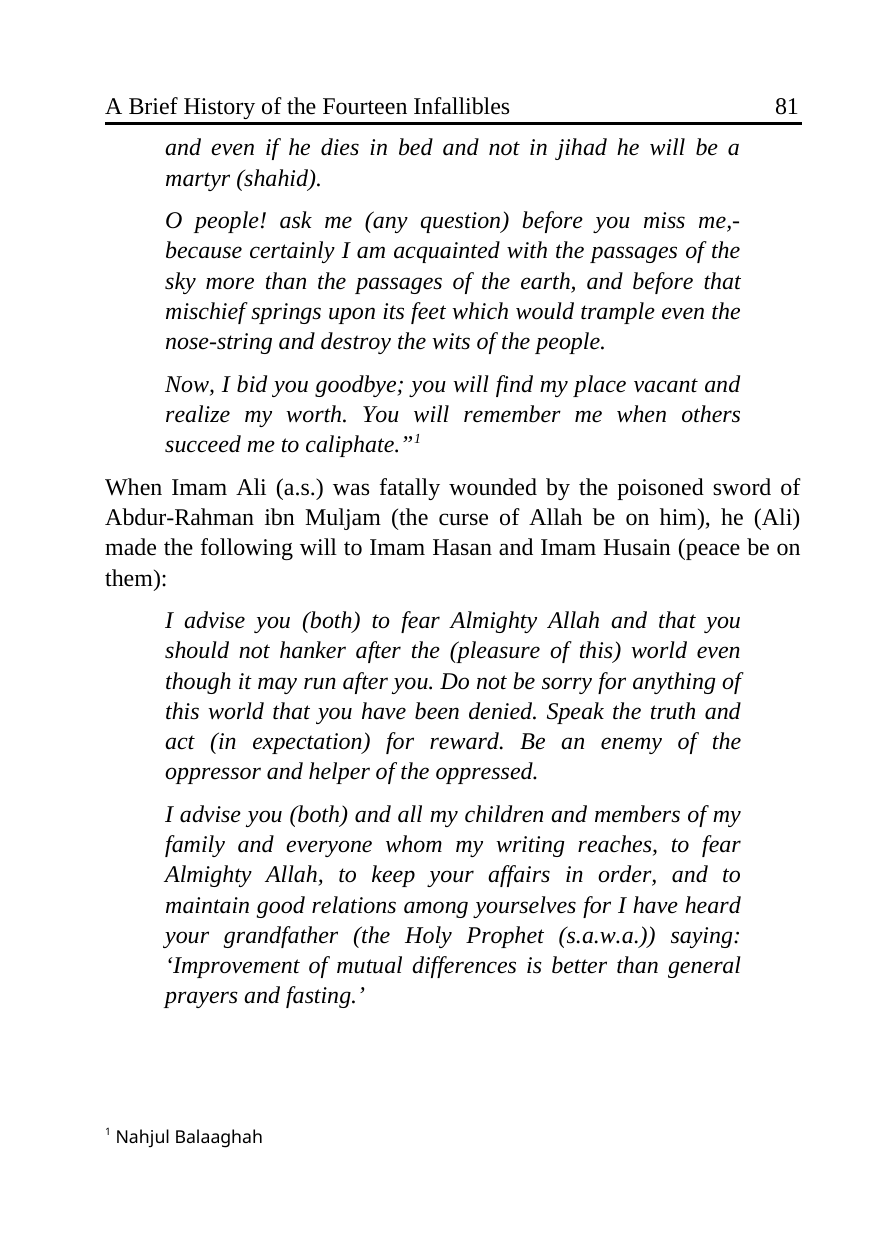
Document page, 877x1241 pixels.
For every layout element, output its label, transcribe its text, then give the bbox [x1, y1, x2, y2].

text I advise you (both) to fear Almighty Allah and that you should not hanker after the (pleasure of this) world even though it may run after you. Do not be sorry for anything of this world that you have been denied. Speak the truth and act (in expectation) for reward. Be an enemy of the oppressor and helper of the oppressed. [165, 604, 742, 786]
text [165, 132, 742, 192]
text Now, I bid you goodbye; you will find my place vacant and realize my worth. You will remember me when others succeed me to caliphate.” [165, 368, 742, 459]
text O people! ask me (any question) before you miss me,-because certainly I am acquainted with the passages of the sky more than the passages of the earth, and before that mischief springs upon its feet which would trample even the nose-string and destroy the wits of the people. [165, 204, 742, 356]
text When Imam Ali (a.s.) was fatally wounded by the poisoned sword of Abdur-Rahman ibn Muljam (the curse of Allah be on him), he (Ali) made the following will to Imam Hasan and Imam Husain (peace be on them): [105, 471, 802, 592]
text I advise you (both) and all my children and members of my family and everyone whom my writing reaches, to fear Almighty Allah, to keep your affairs in order, and to maintain good relations among yourselves for I have heard your grandfather (the Holy Prophet (s.a.w.a.)) saying: ‘Improvement of mutual differences is better than general prayers and fasting.’ [165, 798, 742, 1010]
